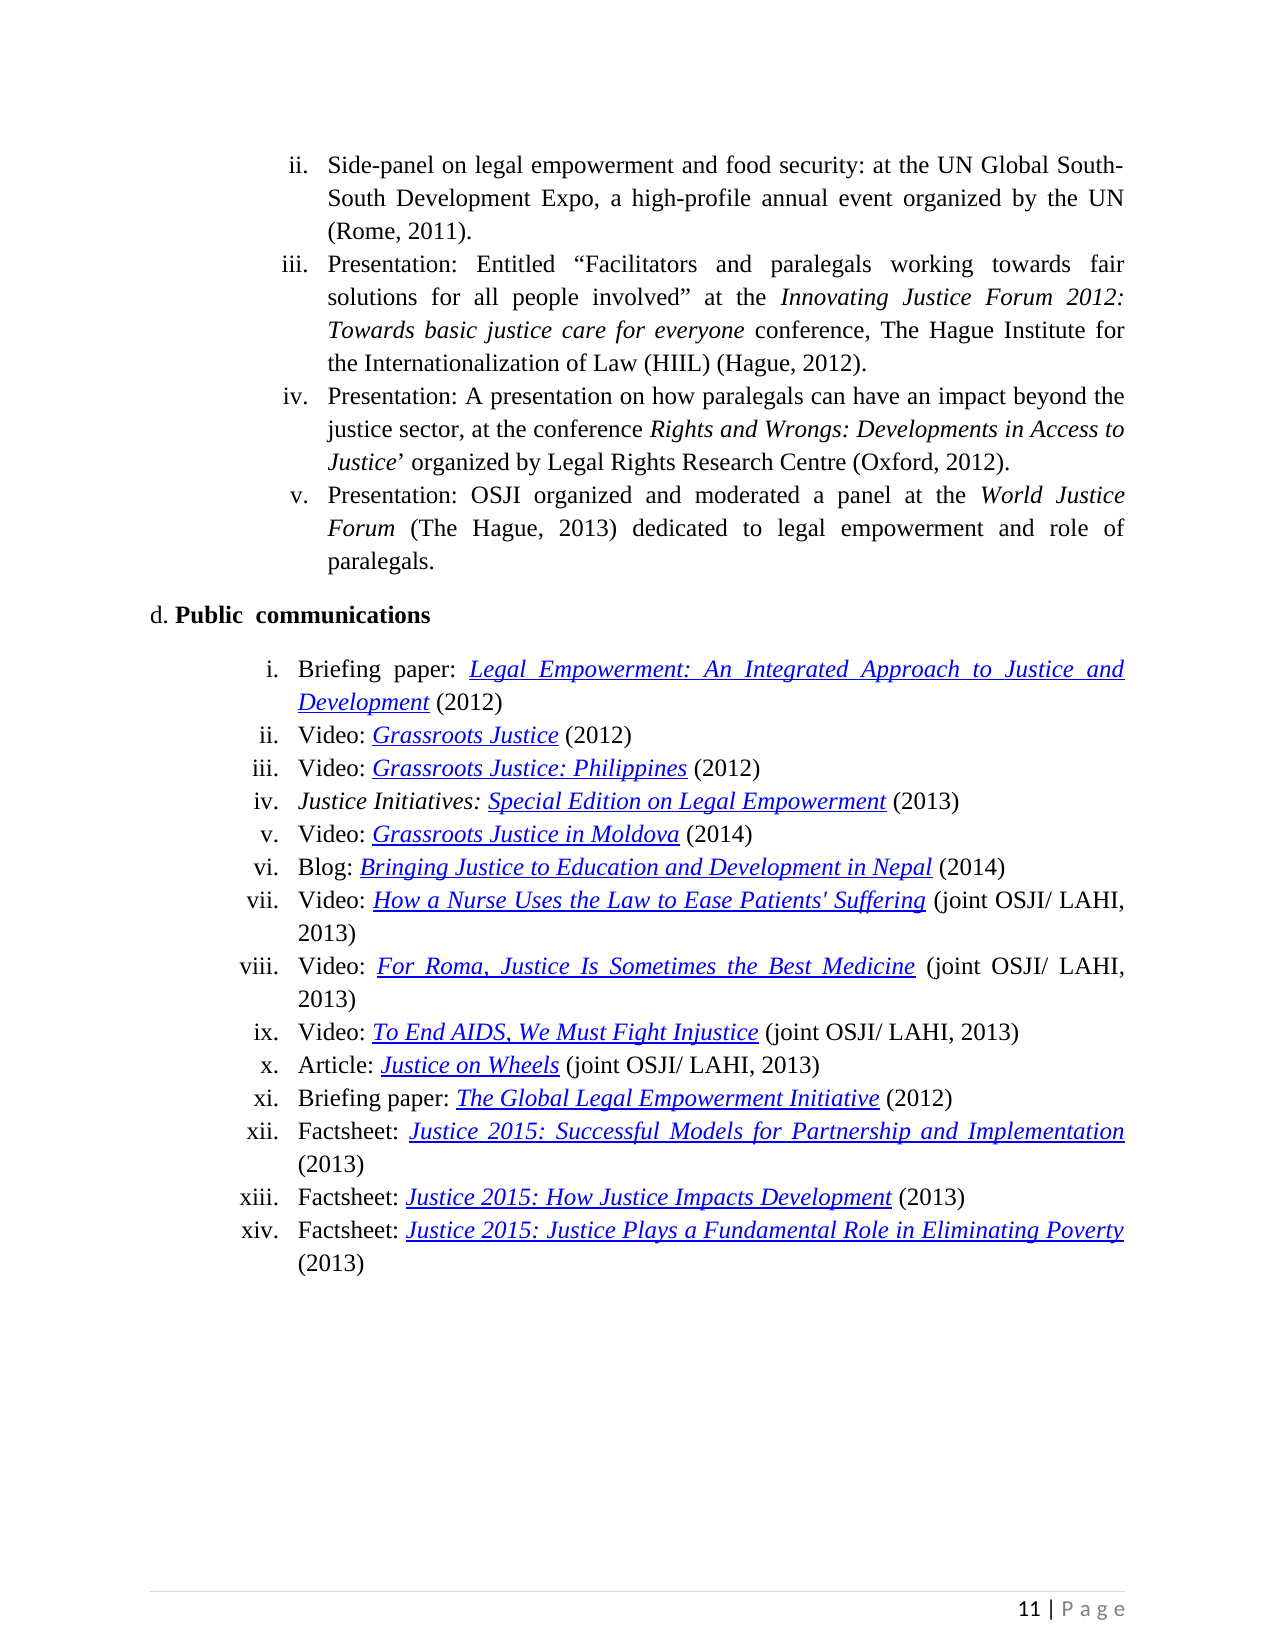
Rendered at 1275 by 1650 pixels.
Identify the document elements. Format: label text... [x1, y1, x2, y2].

list Video: For Roma, Justice Is Sometimes the Best Medicine (joint OSJI/ LAHI, 2013) [279, 951, 1125, 1013]
list Blog: Bringing Justice to Education and Development in Nepal (2014) [279, 852, 1125, 881]
list Video: Grassroots Justice (2012) [279, 720, 1125, 749]
list Video: Grassroots Justice in Moldova (2014) [279, 819, 1125, 848]
list Video: Grassroots Justice: Philippines (2012) [279, 753, 1125, 782]
list Briefing paper: Legal Empowerment: An Integrated Approach to Justice and Development (2012) [279, 654, 1125, 716]
list Briefing paper: The Global Legal Empowerment Initiative (2012) [279, 1083, 1125, 1112]
list Article: Justice on Wheels (joint OSJI/ LAHI, 2013) [279, 1050, 1125, 1079]
list Factsheet: Justice 2015: How Justice Impacts Development (2013) [279, 1182, 1125, 1211]
list Side-panel on legal empowerment and food security: at the UN Global South-South Development Expo, a high-profile annual event organized by the UN (Rome, 2011). [308, 150, 1125, 245]
list Factsheet: Justice 2015: Successful Models for Partnership and Implementation (2013) [279, 1116, 1125, 1178]
list Video: How a Nurse Uses the Law to Ease Patients' Suffering (joint OSJI/ LAHI, 2013) [279, 885, 1125, 947]
list Video: To End AIDS, We Must Fight Injustice (joint OSJI/ LAHI, 2013) [279, 1017, 1125, 1046]
list Presentation: OSJI organized and moderated a panel at the World Justice Forum (The Hague, 2013) dedicated to legal empowerment and role of paralegals. [308, 480, 1125, 575]
list Presentation: A presentation on how paralegals can have an impact beyond the justice sector, at the conference Rights and Wrongs: Developments in Access to Justice’ organized by Legal Rights Research Centre (Oxford, 2012). [308, 381, 1125, 476]
list Justice Initiatives: Special Edition on Legal Empowerment (2013) [279, 786, 1125, 815]
list Factsheet: Justice 2015: Justice Plays a Fundamental Role in Eliminating Poverty (2013) [279, 1215, 1125, 1277]
text d. Public communications [150, 600, 1125, 629]
list Presentation: Entitled “Facilitators and paralegals working towards fair solutions for all people involved” at the Innovating Justice Forum 2012: Towards basic justice care for everyone conference, The Hague Institute for the Internationalization of Law (HIIL) (Hague, 2012). [308, 249, 1125, 377]
